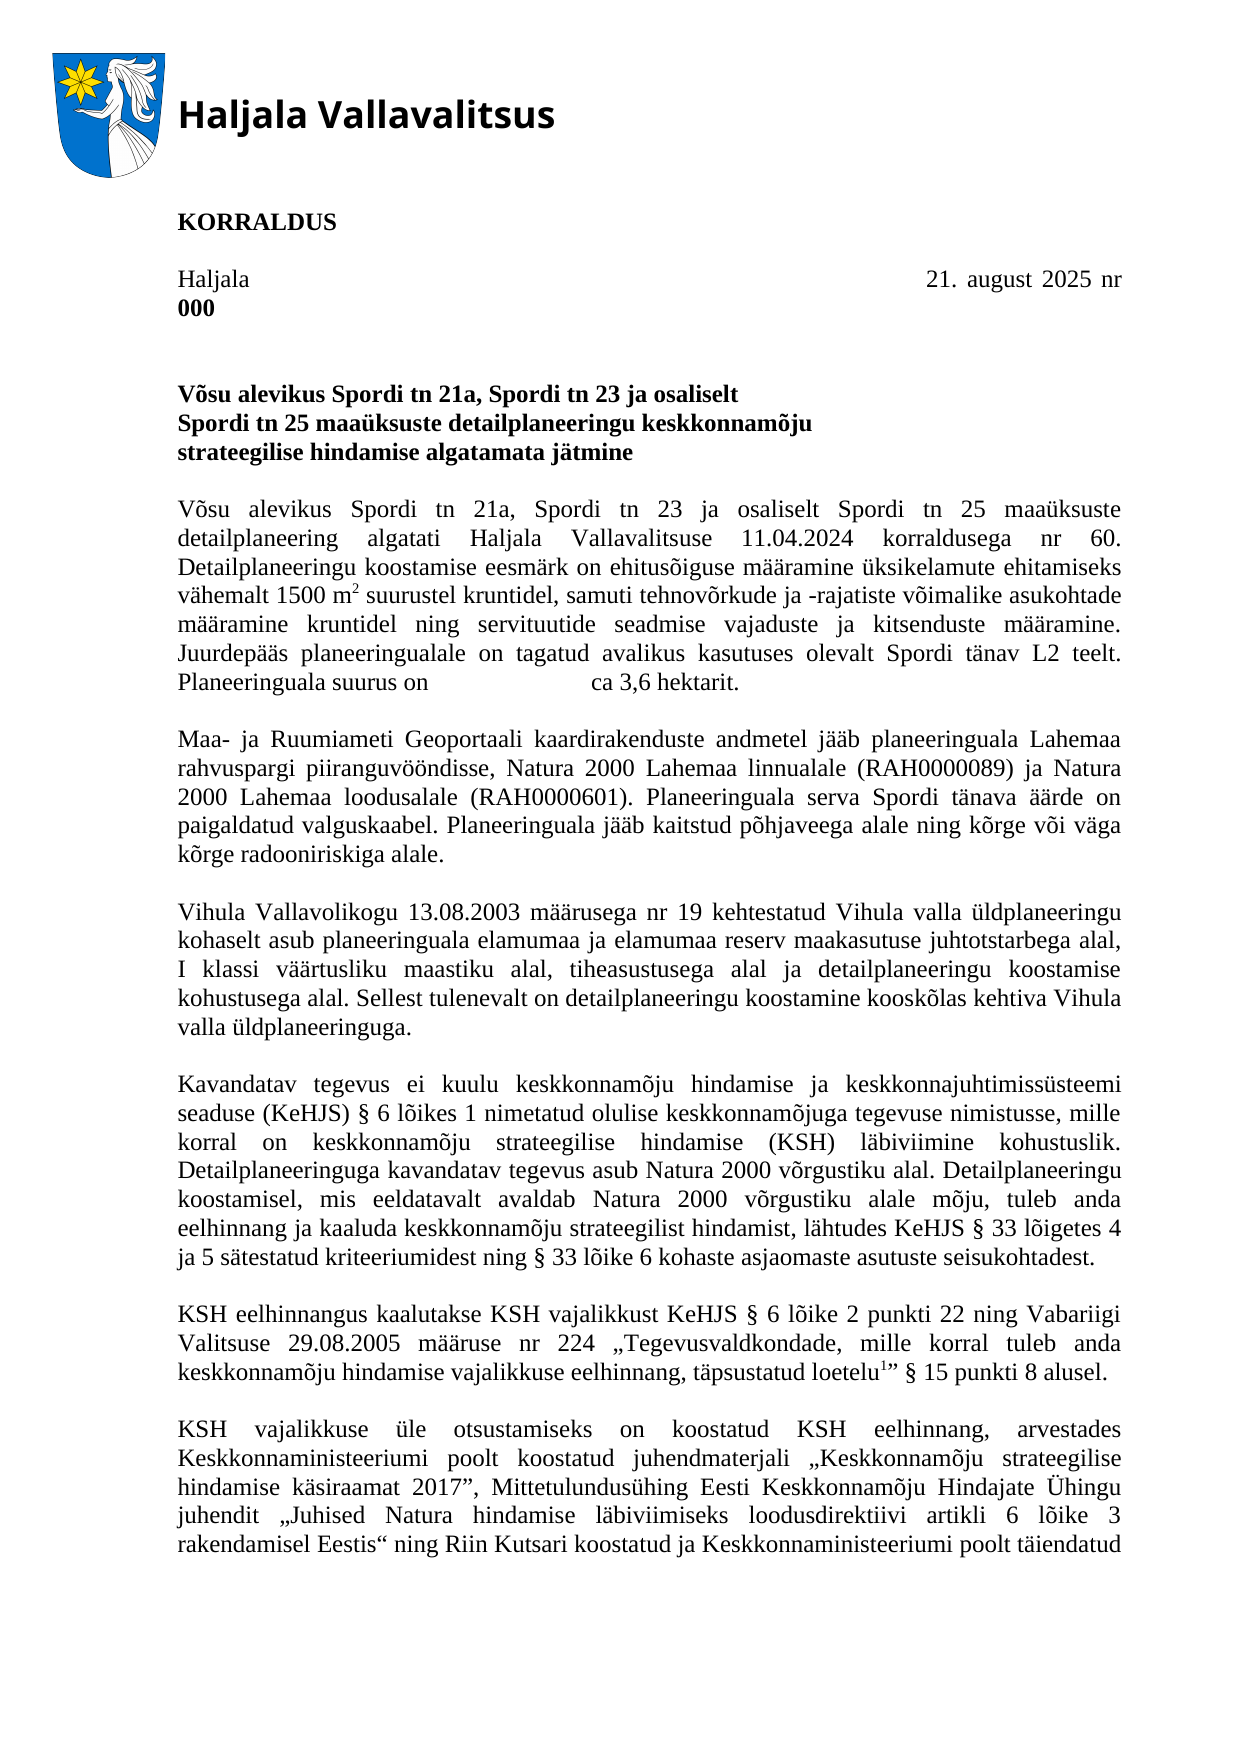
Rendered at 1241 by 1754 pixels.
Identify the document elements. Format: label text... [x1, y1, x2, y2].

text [177, 1414, 1122, 1558]
text Maa- ja Ruumiameti Geoportaali kaardirakenduste andmetel jääb planeeringuala Lahemaa rahvuspargi piiranguvööndisse, Natura 2000 Lahemaa linnualale (RAH0000089) ja Natura 2000 Lahemaa loodusalale (RAH0000601). Planeeringuala serva Spordi tänava äärde on paigaldatud valguskaabel. Planeeringuala jääb kaitstud põhjaveega alale ning kõrge või väga kõrge radooniriskiga alale. [177, 724, 1122, 868]
text Võsu alevikus Spordi tn 21a, Spordi tn 23 ja osaliselt Spordi tn 25 maaüksuste detailplaneering algatati Haljala Vallavalitsuse 11.04.2024 korraldusega nr 60. Detailplaneeringu koostamise eesmärk on ehitusõiguse määramine üksikelamute ehitamiseks vähemalt 1500 m2 suurustel kruntidel, samuti tehnovõrkude ja -rajatiste võimalike asukohtade määramine kruntidel ning servituutide seadmise vajaduste ja kitsenduste määramine. Juurdepääs planeeringualale on tagatud avalikus kasutuses olevalt Spordi tänav L2 teelt. Planeeringuala suurus on ca 3,6 hektarit. [177, 494, 1122, 695]
text KORRALDUS [177, 207, 1122, 235]
text Vihula Vallavolikogu 13.08.2003 määrusega nr 19 kehtestatud Vihula valla üldplaneeringu kohaselt asub planeeringuala elamumaa ja elamumaa reserv maakasutuse juhtotstarbega alal, I klassi väärtusliku maastiku alal, tiheasustusega alal ja detailplaneeringu koostamise kohustusega alal. Sellest tulenevalt on detailplaneeringu koostamine kooskõlas kehtiva Vihula valla üldplaneeringuga. [177, 897, 1122, 1040]
text KSH eelhinnangus kaalutakse KSH vajalikkust KeHJS § 6 lõike 2 punkti 22 ning Vabariigi Valitsuse 29.08.2005 määruse nr 224 „Tegevusvaldkondade, mille korral tuleb anda keskkonnamõju hindamise vajalikkuse eelhinnang, täpsustatud loetelu1” § 15 punkti 8 alusel. [177, 1299, 1122, 1385]
text Haljala 21. august 2025 nr 000 [177, 264, 1122, 322]
picture [52, 53, 166, 178]
text Võsu alevikus Spordi tn 21a, Spordi tn 23 ja osaliselt Spordi tn 25 maaüksuste detailplaneeringu keskkonnamõju strateegilise hindamise algatamata jätmine [177, 379, 1122, 465]
text Kavandatav tegevus ei kuulu keskkonnamõju hindamise ja keskkonnajuhtimissüsteemi seaduse (KeHJS) § 6 lõikes 1 nimetatud olulise keskkonnamõjuga tegevuse nimistusse, mille korral on keskkonnamõju strateegilise hindamise (KSH) läbiviimine kohustuslik. Detailplaneeringuga kavandatav tegevus asub Natura 2000 võrgustiku alal. Detailplaneeringu koostamisel, mis eeldatavalt avaldab Natura 2000 võrgustiku alale mõju, tuleb anda eelhinnang ja kaaluda keskkonnamõju strateegilist hindamist, lähtudes KeHJS § 33 lõigetes 4 ja 5 sätestatud kriteeriumidest ning § 33 lõike 6 kohaste asjaomaste asutuste seisukohtadest. [177, 1069, 1122, 1270]
